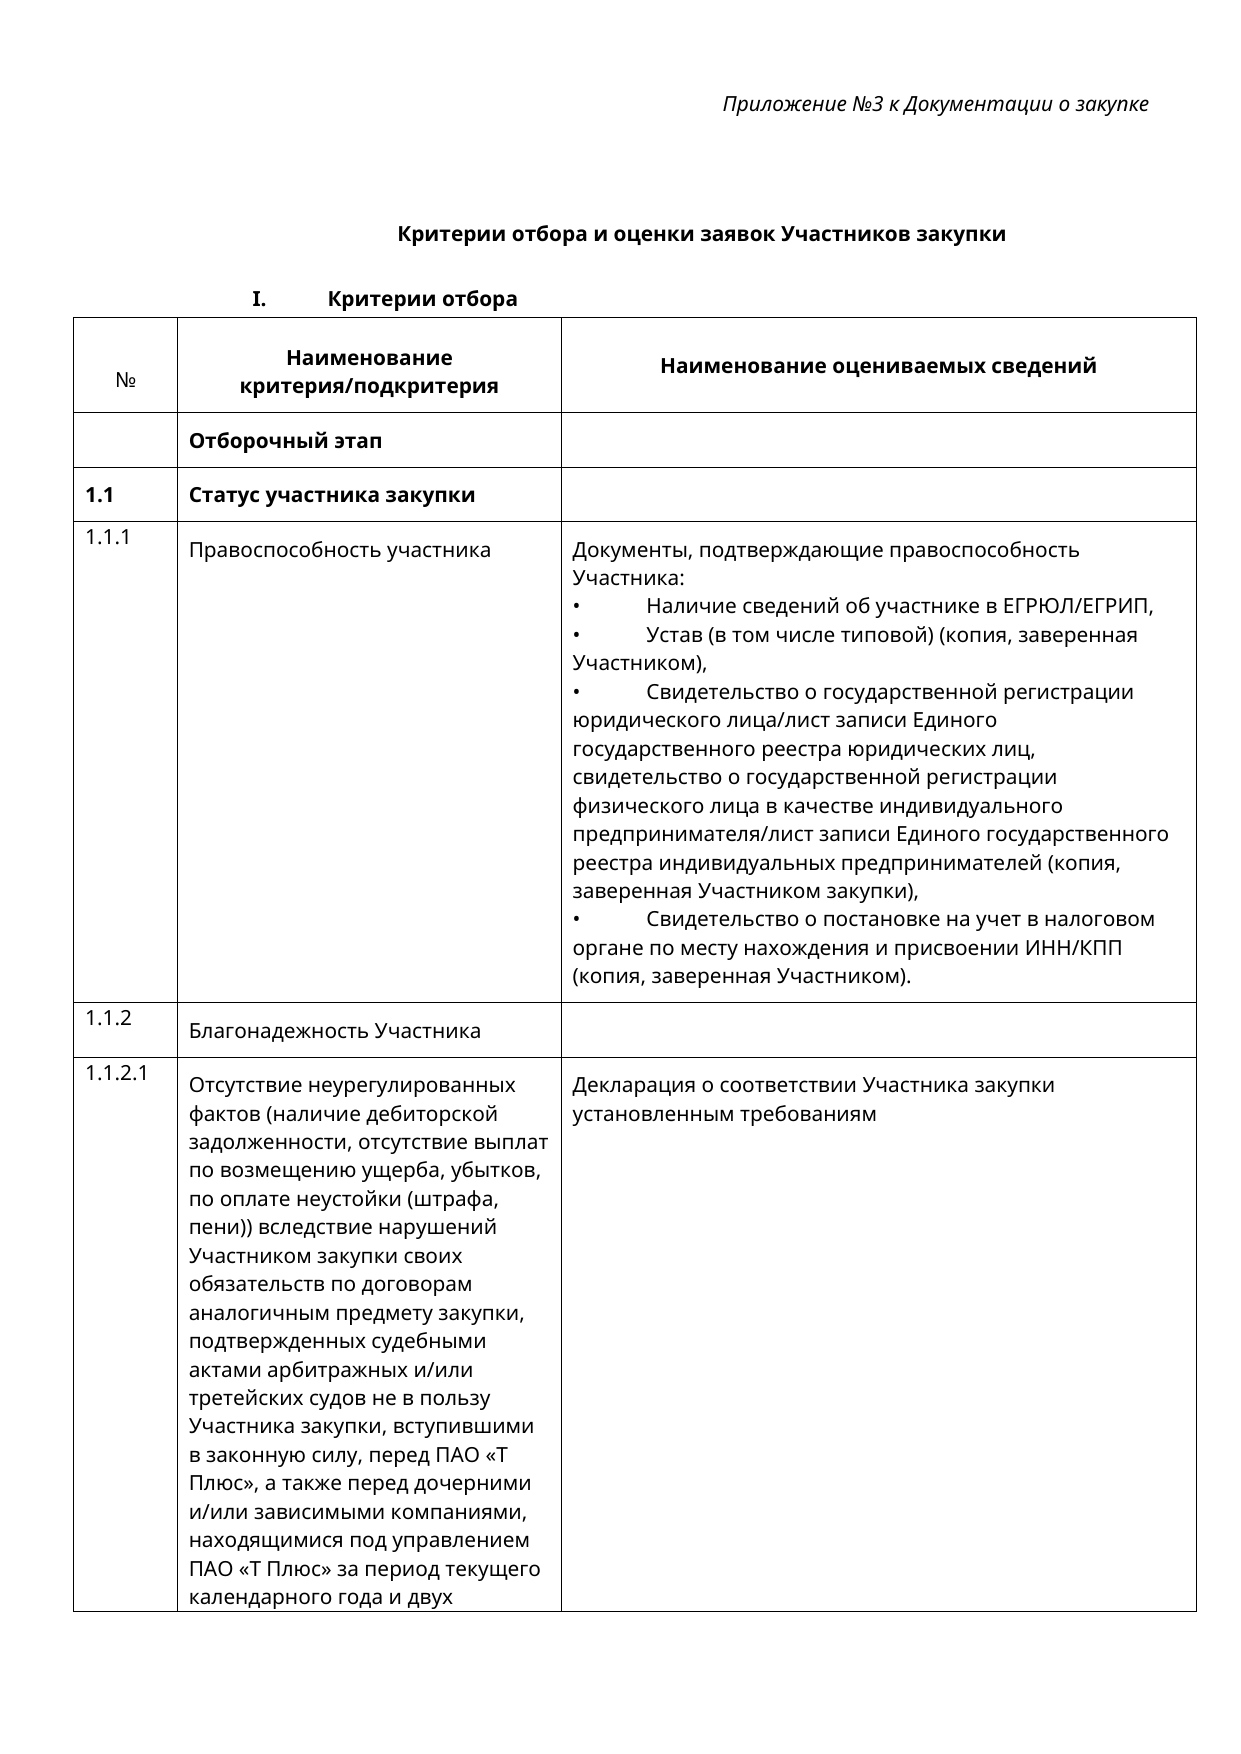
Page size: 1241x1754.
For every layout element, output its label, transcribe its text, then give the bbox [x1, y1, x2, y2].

table_cell 1.1.2.1 [74, 1058, 177, 1611]
table_cell [74, 413, 177, 467]
list Критерии отбора [252, 284, 1152, 313]
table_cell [562, 1058, 1196, 1611]
table_header Наименование оцениваемых сведений [562, 318, 1196, 412]
table_cell 1.1.1 [74, 522, 177, 1002]
table_cell Статус участника закупки [178, 468, 561, 521]
list Приложение №3 к Документации о закупке [252, 89, 1152, 117]
table_cell [562, 1003, 1196, 1057]
table_cell Документы, подтверждающие правоспособность Участника: • Наличие сведений об участнике в ЕГРЮЛ/ЕГРИП, • Устав (в том числе типовой) (копия, заверенная Участником), • Свидетельство о государственной регистрации юридического лица/лист записи Единого государственного реестра юридических лиц, свидетельство о государственной регистрации физического лица в качестве индивидуального предпринимателя/лист записи Единого государственного реестра индивидуальных предпринимателей (копия, заверенная Участником закупки), • Свидетельство о постановке на учет в налоговом органе по месту нахождения и присвоении ИНН/КПП (копия, заверенная Участником). [562, 522, 1196, 1002]
table_cell Правоспособность участника [178, 522, 561, 1002]
table_cell Отборочный этап [178, 413, 561, 467]
table_header № [74, 318, 177, 412]
table_cell 1.1.2 [74, 1003, 177, 1057]
table_cell [562, 413, 1196, 467]
table_header Наименование критерия/подкритерия [178, 318, 561, 412]
table_cell Благонадежность Участника [178, 1003, 561, 1057]
list Критерии отбора и оценки заявок Участников закупки [252, 219, 1152, 247]
table_cell 1.1 [74, 468, 177, 521]
table_cell [562, 468, 1196, 521]
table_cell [178, 1058, 561, 1611]
